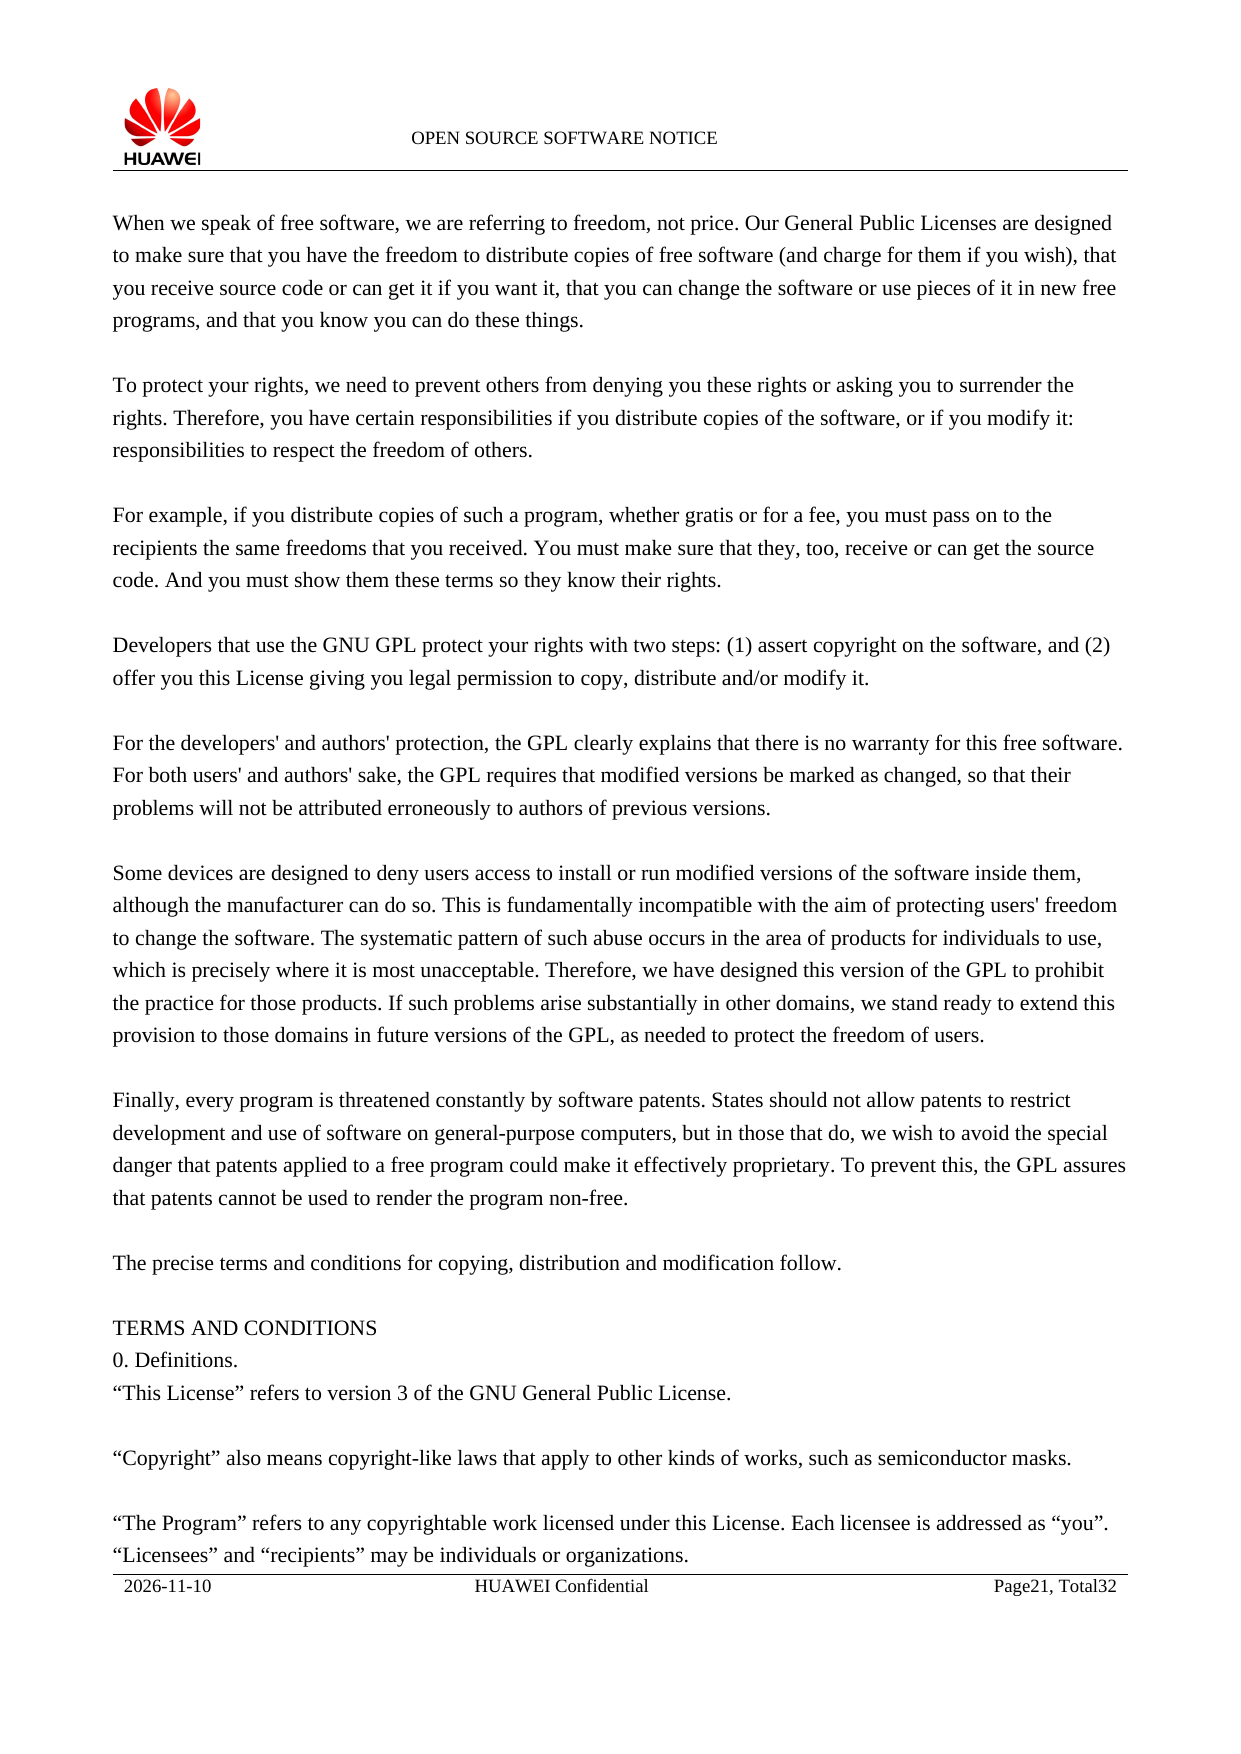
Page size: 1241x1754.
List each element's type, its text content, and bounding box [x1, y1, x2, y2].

text The precise terms and conditions for copying, distribution and modification follow. [112, 1246, 1128, 1279]
text TERMS AND CONDITIONS [112, 1311, 1128, 1344]
text For example, if you distribute copies of such a program, whether gratis or for a fee, you must pass on to the recipients the same freedoms that you received. You must make sure that they, too, receive or can get the source code. And you must show them these terms so they know their rights. [112, 499, 1128, 596]
text “The Program” refers to any copyrightable work licensed under this License. Each licensee is addressed as “you”. “Licensees” and “recipients” may be individuals or organizations. [112, 1506, 1128, 1571]
text “Copyright” also means copyright-like laws that apply to other kinds of works, such as semiconductor masks. [112, 1441, 1128, 1474]
text Developers that use the GNU GPL protect your rights with two steps: (1) assert copyright on the software, and (2) offer you this License giving you legal permission to copy, distribute and/or modify it. [112, 629, 1128, 694]
text Some devices are designed to deny users access to install or run modified versions of the software inside them, although the manufacturer can do so. This is fundamentally incompatible with the aim of protecting users' freedom to change the software. The systematic pattern of such abuse occurs in the area of products for individuals to use, which is precisely where it is most unacceptable. Therefore, we have designed this version of the GPL to prohibit the practice for those products. If such problems arise substantially in other domains, we stand ready to extend this provision to those domains in future versions of the GPL, as needed to protect the freedom of users. [112, 856, 1128, 1051]
text “This License” refers to version 3 of the GNU General Public License. [112, 1376, 1128, 1409]
picture [124, 88, 201, 165]
text To protect your rights, we need to prevent others from denying you these rights or asking you to surrender the rights. Therefore, you have certain responsibilities if you distribute copies of the software, or if you modify it: responsibilities to respect the freedom of others. [112, 369, 1128, 466]
text When we speak of free software, we are referring to freedom, not price. Our General Public Licenses are designed to make sure that you have the freedom to distribute copies of free software (and charge for them if you wish), that you receive source code or can get it if you want it, that you can change the software or use pieces of it in new free programs, and that you know you can do these things. [112, 206, 1128, 336]
text For the developers' and authors' protection, the GPL clearly explains that there is no warranty for this free software. For both users' and authors' sake, the GPL requires that modified versions be marked as changed, so that their problems will not be attributed erroneously to authors of previous versions. [112, 726, 1128, 824]
text Finally, every program is threatened constantly by software patents. States should not allow patents to restrict development and use of software on general-purpose computers, but in those that do, we wish to avoid the special danger that patents applied to a free program could make it effectively proprietary. To prevent this, the GPL assures that patents cannot be used to render the program non-free. [112, 1084, 1128, 1214]
text 0. Definitions. [112, 1344, 1128, 1376]
